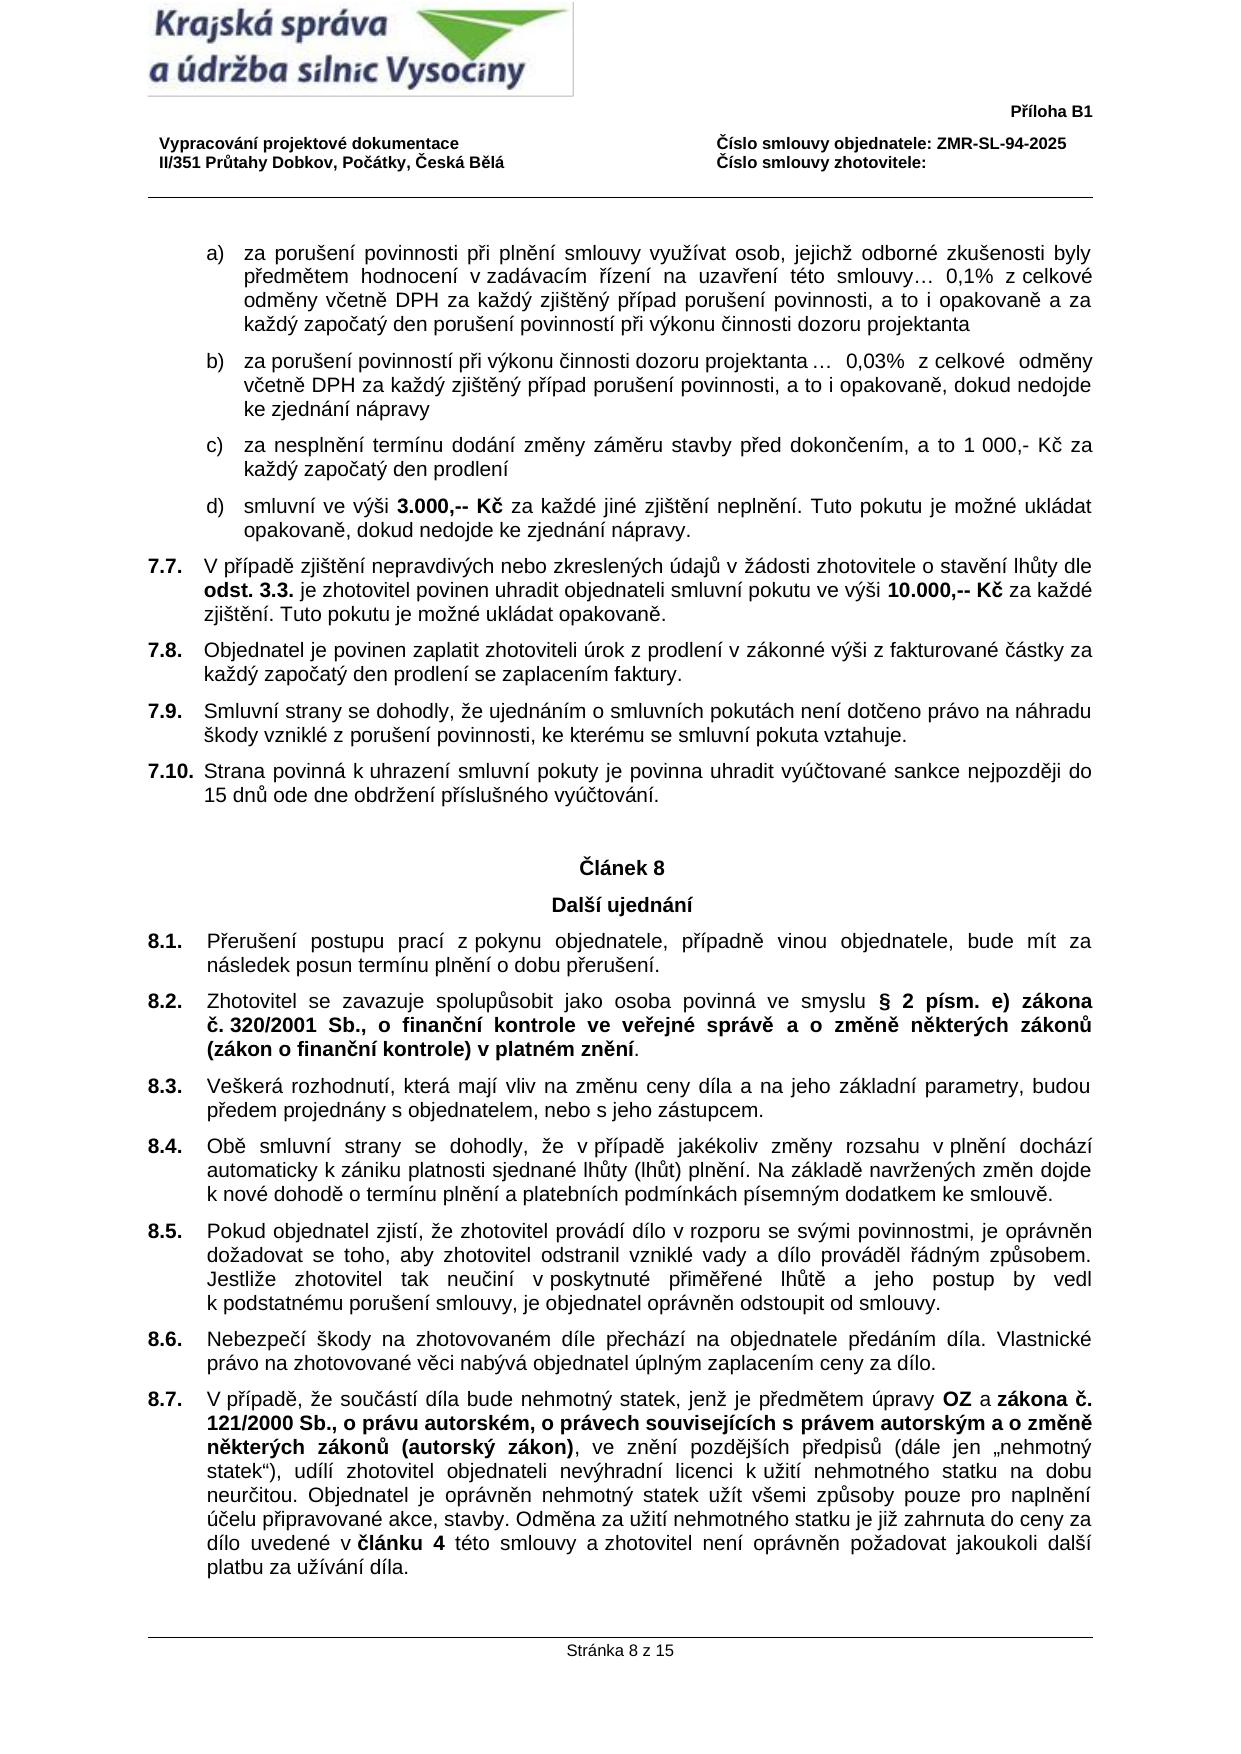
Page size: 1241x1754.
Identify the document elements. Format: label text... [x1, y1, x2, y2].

picture [147, 2, 574, 98]
list za nesplnění termínu dodání změny záměru stavby před dokončením, a to 1 000,- Kč za každý započatý den prodlení [206, 433, 1093, 481]
list Obě smluvní strany se dohodly, že v případě jakékoliv změny rozsahu v plnění dochází automaticky k zániku platnosti sjednané lhůty (lhůt) plnění. Na základě navržených změn dojde k nové dohodě o termínu plnění a platebních podmínkách písemným dodatkem ke smlouvě. [148, 1134, 1093, 1206]
list Zhotovitel se zavazuje spolupůsobit jako osoba povinná ve smyslu § 2 písm. e) zákona č. 320/2001 Sb., o finanční kontrole ve veřejné správě a o změně některých zákonů (zákon o finanční kontrole) v platném znění. [148, 989, 1093, 1061]
list smluvní ve výši 3.000,-- Kč za každé jiné zjištění neplnění. Tuto pokutu je možné ukládat opakovaně, dokud nedojde ke zjednání nápravy. [206, 493, 1093, 541]
list V případě, že součástí díla bude nehmotný statek, jenž je předmětem úpravy OZ a zákona č. 121/2000 Sb., o právu autorském, o právech souvisejících s právem autorským a o změně některých zákonů (autorský zákon), ve znění pozdějších předpisů (dále jen „nehmotný statek“), udílí zhotovitel objednateli nevýhradní licenci k užití nehmotného statku na dobu neurčitou. Objednatel je oprávněn nehmotný statek užít všemi způsoby pouze pro naplnění účelu připravované akce, stavby. Odměna za užití nehmotného statku je již zahrnuta do ceny za dílo uvedené v článku 4 této smlouvy a zhotovitel není oprávněn požadovat jakoukoli další platbu za užívání díla. [148, 1387, 1093, 1579]
list Pokud objednatel zjistí, že zhotovitel provádí dílo v rozporu se svými povinnostmi, je oprávněn dožadovat se toho, aby zhotovitel odstranil vzniklé vady a dílo prováděl řádným způsobem. Jestliže zhotovitel tak neučiní v poskytnuté přiměřené lhůtě a jeho postup by vedl k podstatnému porušení smlouvy, je objednatel oprávněn odstoupit od smlouvy. [148, 1218, 1093, 1314]
list za porušení povinností při výkonu činnosti dozoru projektanta … 0,03% z celkové odměny včetně DPH za každý zjištěný případ porušení povinnosti, a to i opakovaně, dokud nedojde ke zjednání nápravy [206, 349, 1093, 421]
list Objednatel je povinen zaplatit zhotoviteli úrok z prodlení v zákonné výši z fakturované částky za každý započatý den prodlení se zaplacením faktury. [148, 638, 1093, 686]
list Přerušení postupu prací z pokynu objednatele, případně vinou objednatele, bude mít za následek posun termínu plnění o dobu přerušení. [148, 929, 1093, 977]
list za porušení povinnosti při plnění smlouvy využívat osob, jejichž odborné zkušenosti byly předmětem hodnocení v zadávacím řízení na uzavření této smlouvy… 0,1% z celkové odměny včetně DPH za každý zjištěný případ porušení povinnosti, a to i opakovaně a za každý započatý den porušení povinností při výkonu činnosti dozoru projektanta [206, 240, 1093, 336]
list Veškerá rozhodnutí, která mají vliv na změnu ceny díla a na jeho základní parametry, budou předem projednány s objednatelem, nebo s jeho zástupcem. [148, 1074, 1093, 1122]
list Článek 8 [148, 856, 1096, 880]
list V případě zjištění nepravdivých nebo zkreslených údajů v žádosti zhotovitele o stavění lhůty dle odst. 3.3. je zhotovitel povinen uhradit objednateli smluvní pokutu ve výši 10.000,-- Kč za každé zjištění. Tuto pokutu je možné ukládat opakovaně. [148, 554, 1093, 626]
list Strana povinná k uhrazení smluvní pokuty je povinna uhradit vyúčtované sankce nejpozději do 15 dnů ode dne obdržení příslušného vyúčtování. [148, 759, 1093, 807]
list Nebezpečí škody na zhotovovaném díle přechází na objednatele předáním díla. Vlastnické právo na zhotovované věci nabývá objednatel úplným zaplacením ceny za dílo. [148, 1327, 1093, 1375]
list Další ujednání [148, 892, 1096, 916]
list Smluvní strany se dohodly, že ujednáním o smluvních pokutách není dotčeno právo na náhradu škody vzniklé z porušení povinnosti, ke kterému se smluvní pokuta vztahuje. [148, 699, 1093, 747]
